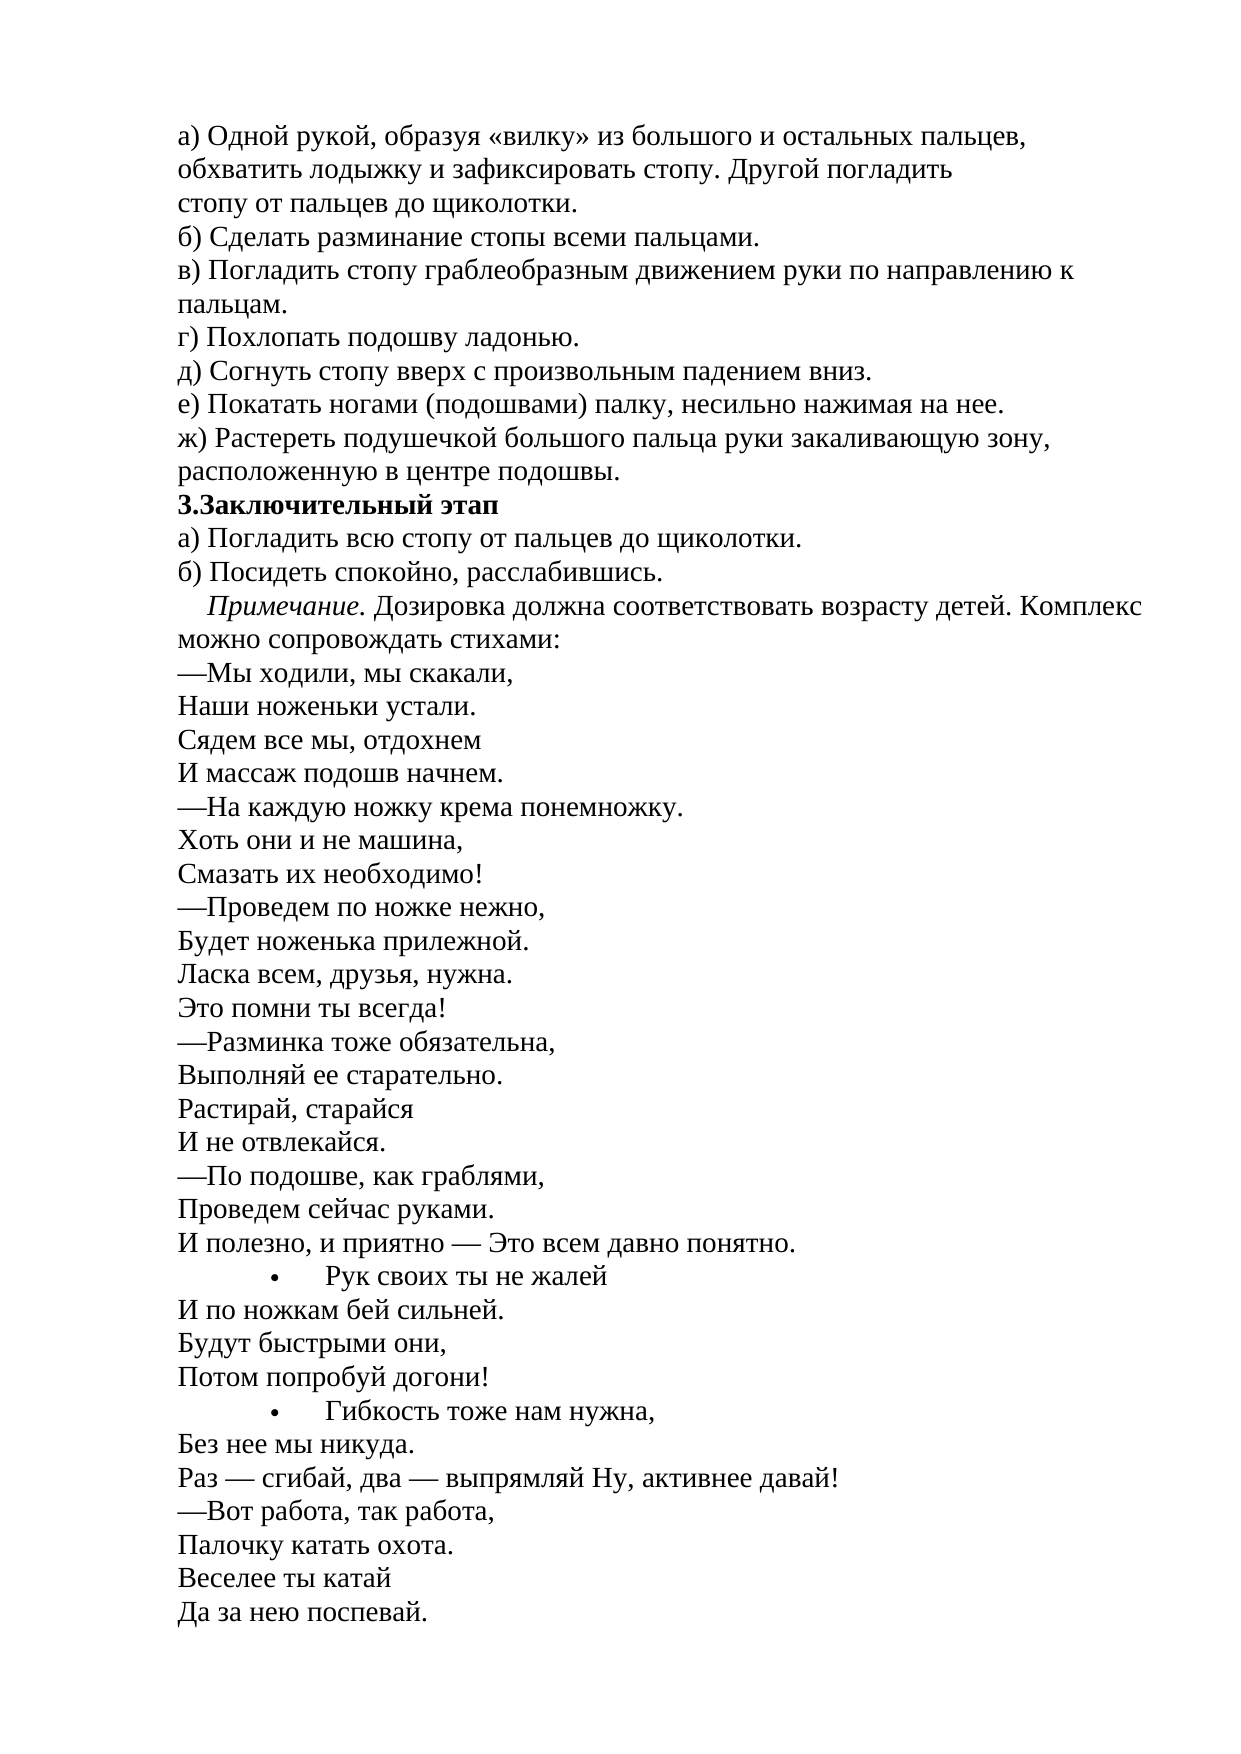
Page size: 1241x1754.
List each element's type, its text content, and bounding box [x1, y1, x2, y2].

text а) Одной рукой, образуя «вилку» из большого и остальных пальцев, обхватить лодыжку и зафиксировать стопу. Другой погладить стопу от пальцев до щиколотки. [177, 118, 1152, 219]
text а) Погладить всю стопу от пальцев до щиколотки. [177, 521, 1152, 554]
text —Вот работа, так работа, Палочку катать охота. Веселее ты катай [177, 1493, 1152, 1594]
text б) Сделать разминание стопы всеми пальцами. [177, 219, 1152, 252]
list Рук своих ты не жалей И по ножкам бей сильней. Будут быстрыми они, Потом попробуй догони! [177, 1258, 1152, 1393]
text —Мы ходили, мы скакали, Наши ноженьки устали. Сядем все мы, отдохнем [177, 655, 1152, 755]
text е) Покатать ногами (подошвами) палку, несильно нажимая на нее. [177, 386, 1152, 420]
text —По подошве, как граблями, Проведем сейчас руками. [177, 1158, 1152, 1225]
text д) Согнуть стопу вверх с произвольным падением вниз. [177, 353, 1152, 386]
text И полезно, и приятно — Это всем давно понятно. [177, 1225, 1152, 1258]
text —Проведем по ножке нежно, Будет ноженька прилежной. Ласка всем, друзья, нужна. Это помни ты всегда! [177, 889, 1152, 1024]
text Смазать их необходимо! [177, 856, 1152, 889]
text в) Погладить стопу граблеобразным движением руки по направлению к пальцам. [177, 252, 1152, 319]
text б) Посидеть спокойно, расслабившись. [177, 554, 1152, 588]
text ж) Растереть подушечкой большого пальца руки закаливающую зону, расположенную в центре подошвы. [177, 420, 1152, 487]
text И массаж подошв начнем. [177, 755, 1152, 789]
text —Разминка тоже обязательна, Выполняй ее старательно. Растирай, старайся [177, 1024, 1152, 1124]
text —На каждую ножку крема понемножку. Хоть они и не машина, [177, 789, 1152, 856]
text Раз — сгибай, два — выпрямляй Ну, активнее давай! [177, 1460, 1152, 1493]
list Гибкость тоже нам нужна, Без нее мы никуда. [177, 1393, 1152, 1460]
text Да за нею поспевай. [177, 1594, 1152, 1627]
text И не отвлекайся. [177, 1124, 1152, 1158]
text г) Похлопать подошву ладонью. [177, 319, 1152, 353]
text Примечание. Дозировка должна соответствовать возрасту детей. Комплекс можно сопровождать стихами: [177, 588, 1152, 655]
text 3.Заключительный этап [177, 487, 1152, 521]
